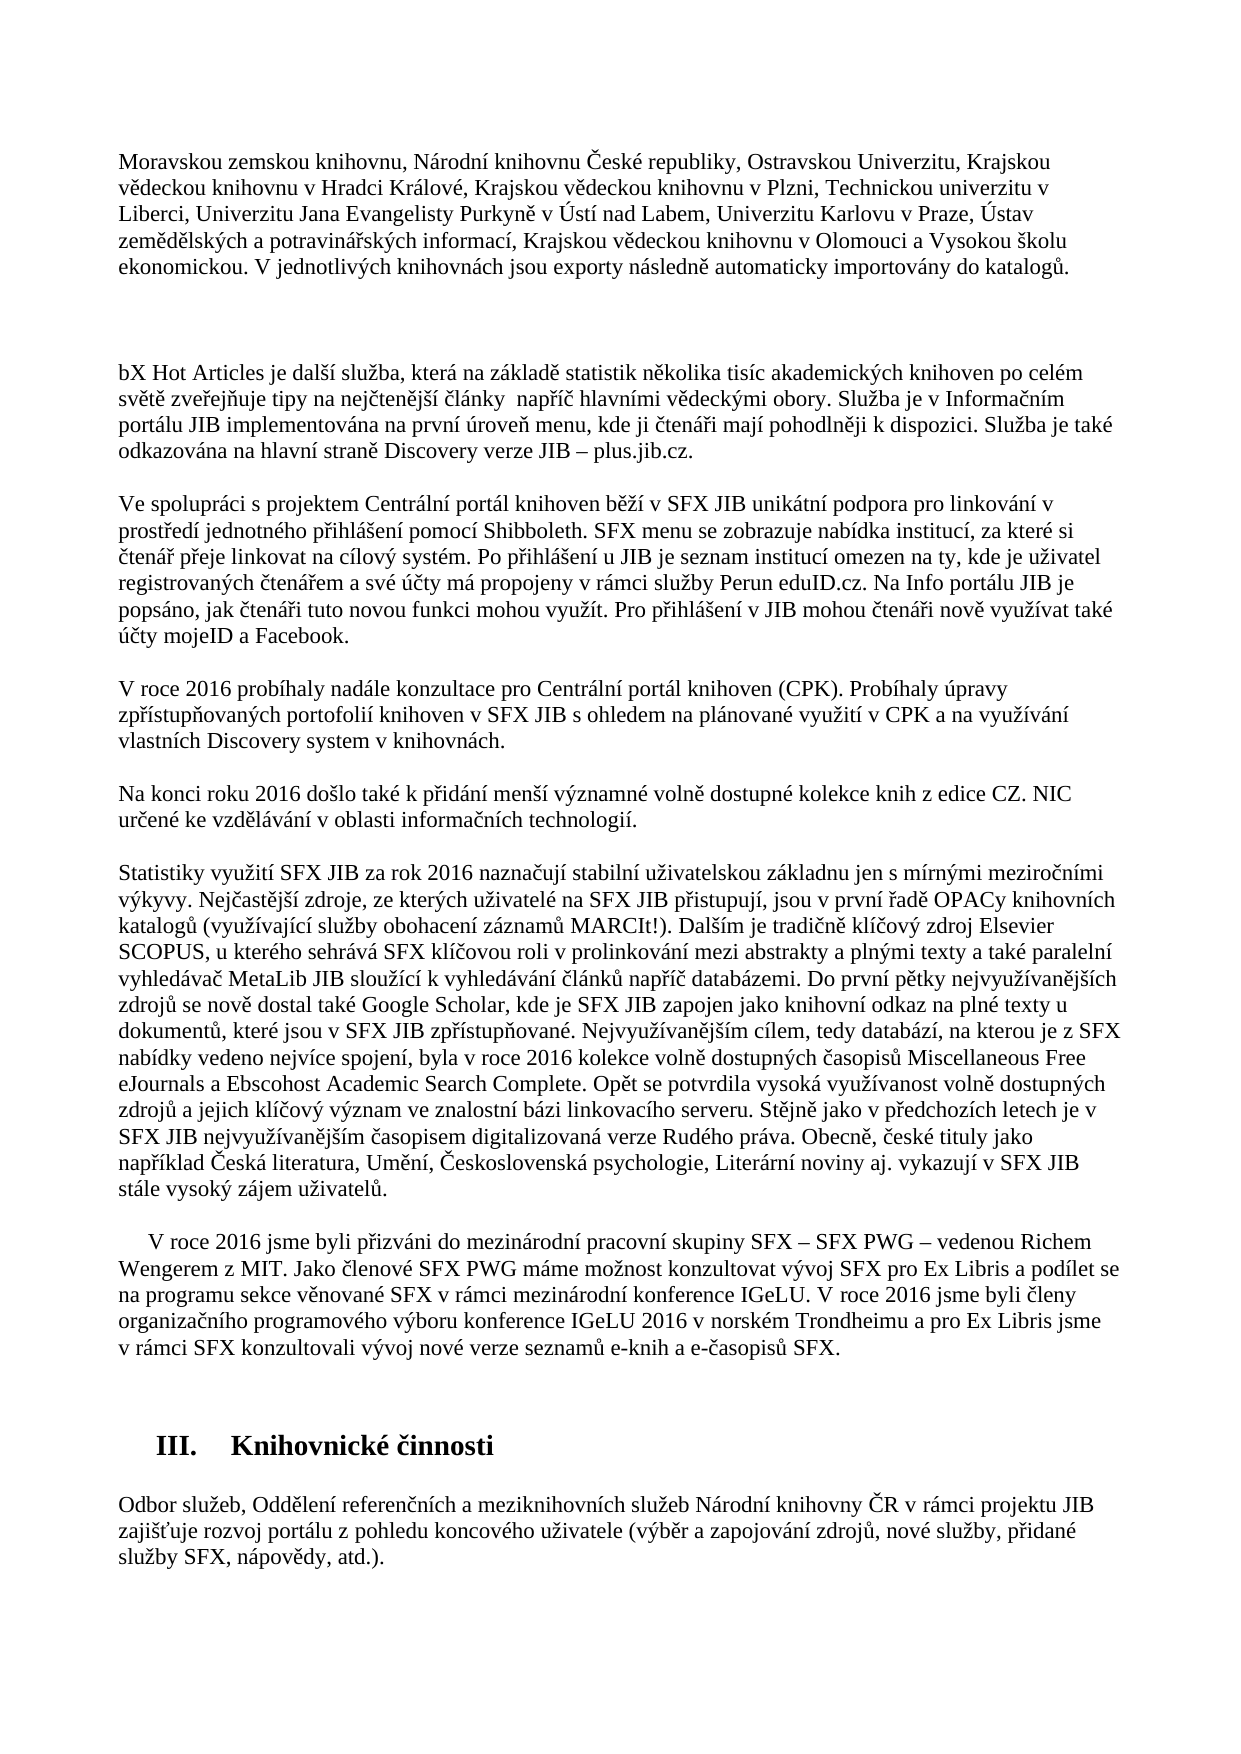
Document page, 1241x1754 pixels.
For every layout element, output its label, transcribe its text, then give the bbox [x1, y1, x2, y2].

text V roce 2016 probíhaly nadále konzultace pro Centrální portál knihoven (CPK). Probíhaly úpravy zpřístupňovaných portofolií knihoven v SFX JIB s ohledem na plánované využití v CPK a na využívání vlastních Discovery system v knihovnách. [118, 675, 1122, 754]
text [118, 148, 1122, 279]
text V roce 2016 jsme byli přizváni do mezinárodní pracovní skupiny SFX – SFX PWG – vedenou Richem Wengerem z MIT. Jako členové SFX PWG máme možnost konzultovat vývoj SFX pro Ex Libris a podílet se na programu sekce věnované SFX v rámci mezinárodní konference IGeLU. V roce 2016 jsme byli členy organizačního programového výboru konference IGeLU 2016 v norském Trondheimu a pro Ex Libris jsme v rámci SFX konzultovali vývoj nové verze seznamů e-knih a e-časopisů SFX. [118, 1228, 1122, 1360]
list Knihovnické činnosti [156, 1428, 1122, 1462]
text Ve spolupráci s projektem Centrální portál knihoven běží v SFX JIB unikátní podpora pro linkování v prostředí jednotného přihlášení pomocí Shibboleth. SFX menu se zobrazuje nabídka institucí, za které si čtenář přeje linkovat na cílový systém. Po přihlášení u JIB je seznam institucí omezen na ty, kde je uživatel registrovaných čtenářem a své účty má propojeny v rámci služby Perun eduID.cz. Na Info portálu JIB je popsáno, jak čtenáři tuto novou funkci mohou využít. Pro přihlášení v JIB mohou čtenáři nově využívat také účty mojeID a Facebook. [118, 490, 1122, 648]
text Odbor služeb, Oddělení referenčních a meziknihovních služeb Národní knihovny ČR v rámci projektu JIB zajišťuje rozvoj portálu z pohledu koncového uživatele (výběr a zapojování zdrojů, nové služby, přidané služby SFX, nápovědy, atd.). [118, 1491, 1122, 1570]
text Na konci roku 2016 došlo také k přidání menší významné volně dostupné kolekce knih z edice CZ. NIC určené ke vzdělávání v oblasti informačních technologií. [118, 780, 1122, 833]
text Statistiky využití SFX JIB za rok 2016 naznačují stabilní uživatelskou základnu jen s mírnými meziročními výkyvy. Nejčastější zdroje, ze kterých uživatelé na SFX JIB přistupují, jsou v první řadě OPACy knihovních katalogů (využívající služby obohacení záznamů MARCIt!). Dalším je tradičně klíčový zdroj Elsevier SCOPUS, u kterého sehrává SFX klíčovou roli v prolinkování mezi abstrakty a plnými texty a také paralelní vyhledávač MetaLib JIB sloužící k vyhledávání článků napříč databázemi. Do první pětky nejvyužívanějších zdrojů se nově dostal také Google Scholar, kde je SFX JIB zapojen jako knihovní odkaz na plné texty u dokumentů, které jsou v SFX JIB zpřístupňované. Nejvyužívanějším cílem, tedy databází, na kterou je z SFX nabídky vedeno nejvíce spojení, byla v roce 2016 kolekce volně dostupných časopisů Miscellaneous Free eJournals a Ebscohost Academic Search Complete. Opět se potvrdila vysoká využívanost volně dostupných zdrojů a jejich klíčový význam ve znalostní bázi linkovacího serveru. Stějně jako v předchozích letech je v SFX JIB nejvyužívanějším časopisem digitalizovaná verze Rudého práva. Obecně, české tituly jako například Česká literatura, Umění, Československá psychologie, Literární noviny aj. vykazují v SFX JIB stále vysoký zájem uživatelů. [118, 859, 1122, 1202]
text bX Hot Articles je další služba, která na základě statistik několika tisíc akademických knihoven po celém světě zveřejňuje tipy na nejčtenější články napříč hlavními vědeckými obory. Služba je v Informačním portálu JIB implementována na první úroveň menu, kde ji čtenáři mají pohodlněji k dispozici. Služba je také odkazována na hlavní straně Discovery verze JIB – plus.jib.cz. [118, 358, 1122, 464]
